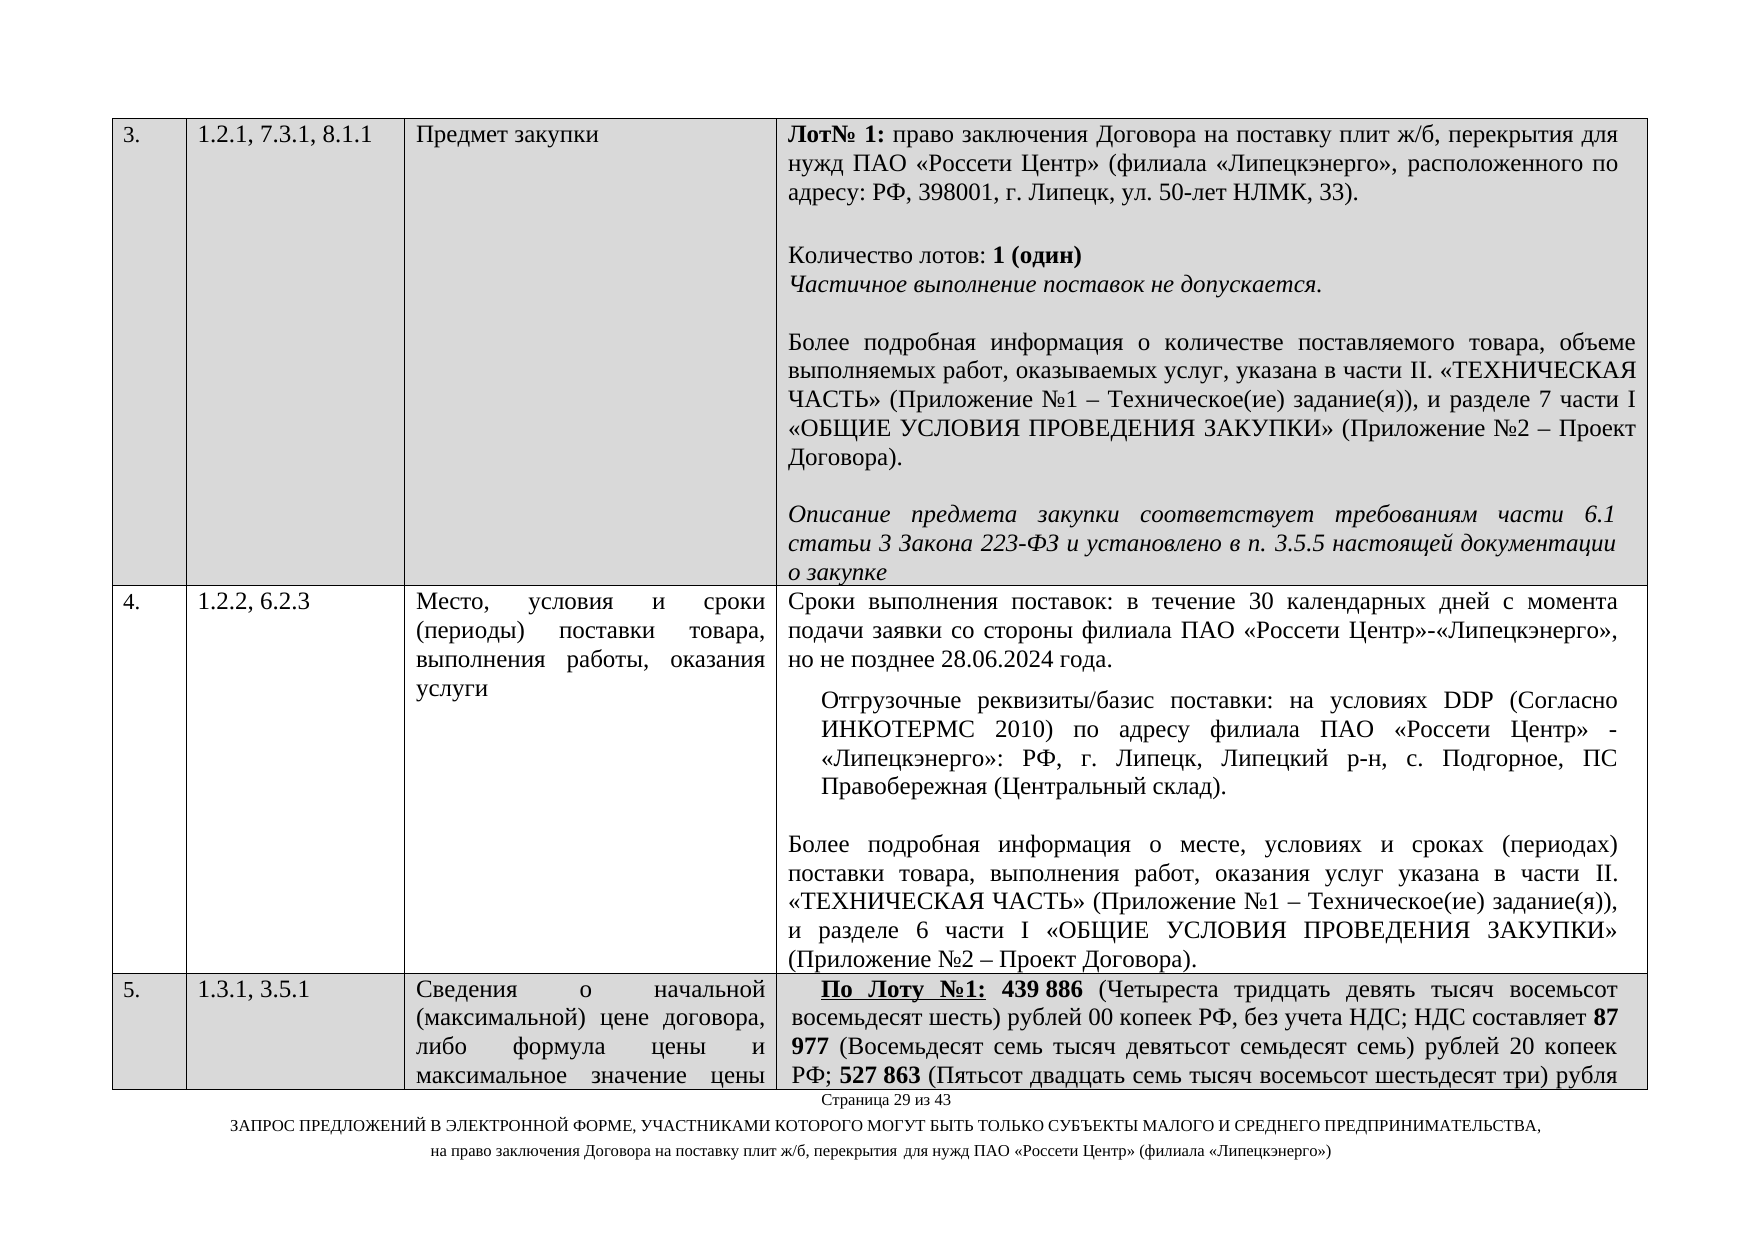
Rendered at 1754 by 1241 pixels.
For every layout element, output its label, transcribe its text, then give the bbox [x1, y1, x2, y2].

table_cell Сроки выполнения поставок: в течение 30 календарных дней с момента подачи заявки со стороны филиала ПАО «Россети Центр»-«Липецкэнерго», но не позднее 28.06.2024 года. Отгрузочные реквизиты/базис поставки: на условиях DDP (Согласно ИНКОТЕРМС 2010) по адресу филиала ПАО «Россети Центр» - «Липецкэнерго»: РФ, г. Липецк, Липецкий р-н, с. Подгорное, ПС Правобережная (Центральный склад). Более подробная информация о месте, условиях и сроках (периодах) поставки товара, выполнения работ, оказания услуг указана в части II. «ТЕХНИЧЕСКАЯ ЧАСТЬ» (Приложение №1 – Техническое(ие) задание(я)), и разделе 6 части I «ОБЩИЕ УСЛОВИЯ ПРОВЕДЕНИЯ ЗАКУПКИ» (Приложение №2 – Проект Договора). [777, 586, 1647, 973]
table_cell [777, 974, 1647, 1089]
table_cell Предмет закупки [405, 119, 776, 585]
table_cell Лот№ 1: право заключения Договора на поставку плит ж/б, перекрытия для нужд ПАО «Россети Центр» (филиала «Липецкэнерго», расположенного по адресу: РФ, 398001, г. Липецк, ул. 50-лет НЛМК, 33). Количество лотов: 1 (один) Частичное выполнение поставок не допускается. Более подробная информация о количестве поставляемого товара, объеме выполняемых работ, оказываемых услуг, указана в части II. «ТЕХНИЧЕСКАЯ ЧАСТЬ» (Приложение №1 – Техническое(ие) задание(я)), и разделе 7 части I «ОБЩИЕ УСЛОВИЯ ПРОВЕДЕНИЯ ЗАКУПКИ» (Приложение №2 – Проект Договора). Описание предмета закупки соответствует требованиям части 6.1 статьи 3 Закона 223-ФЗ и установлено в п. 3.5.5 настоящей документации о закупке [777, 119, 1647, 585]
table_cell [113, 586, 186, 973]
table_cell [405, 974, 776, 1089]
table_cell [113, 974, 186, 1089]
table_cell Место, условия и сроки (периоды) поставки товара, выполнения работы, оказания услуги [405, 586, 776, 973]
table_cell 1.3.1, 3.5.1 [187, 974, 404, 1089]
table_cell 1.2.1, 7.3.1, 8.1.1 [187, 119, 404, 585]
table_cell 1.2.2, 6.2.3 [187, 586, 404, 973]
table_cell [113, 119, 186, 585]
